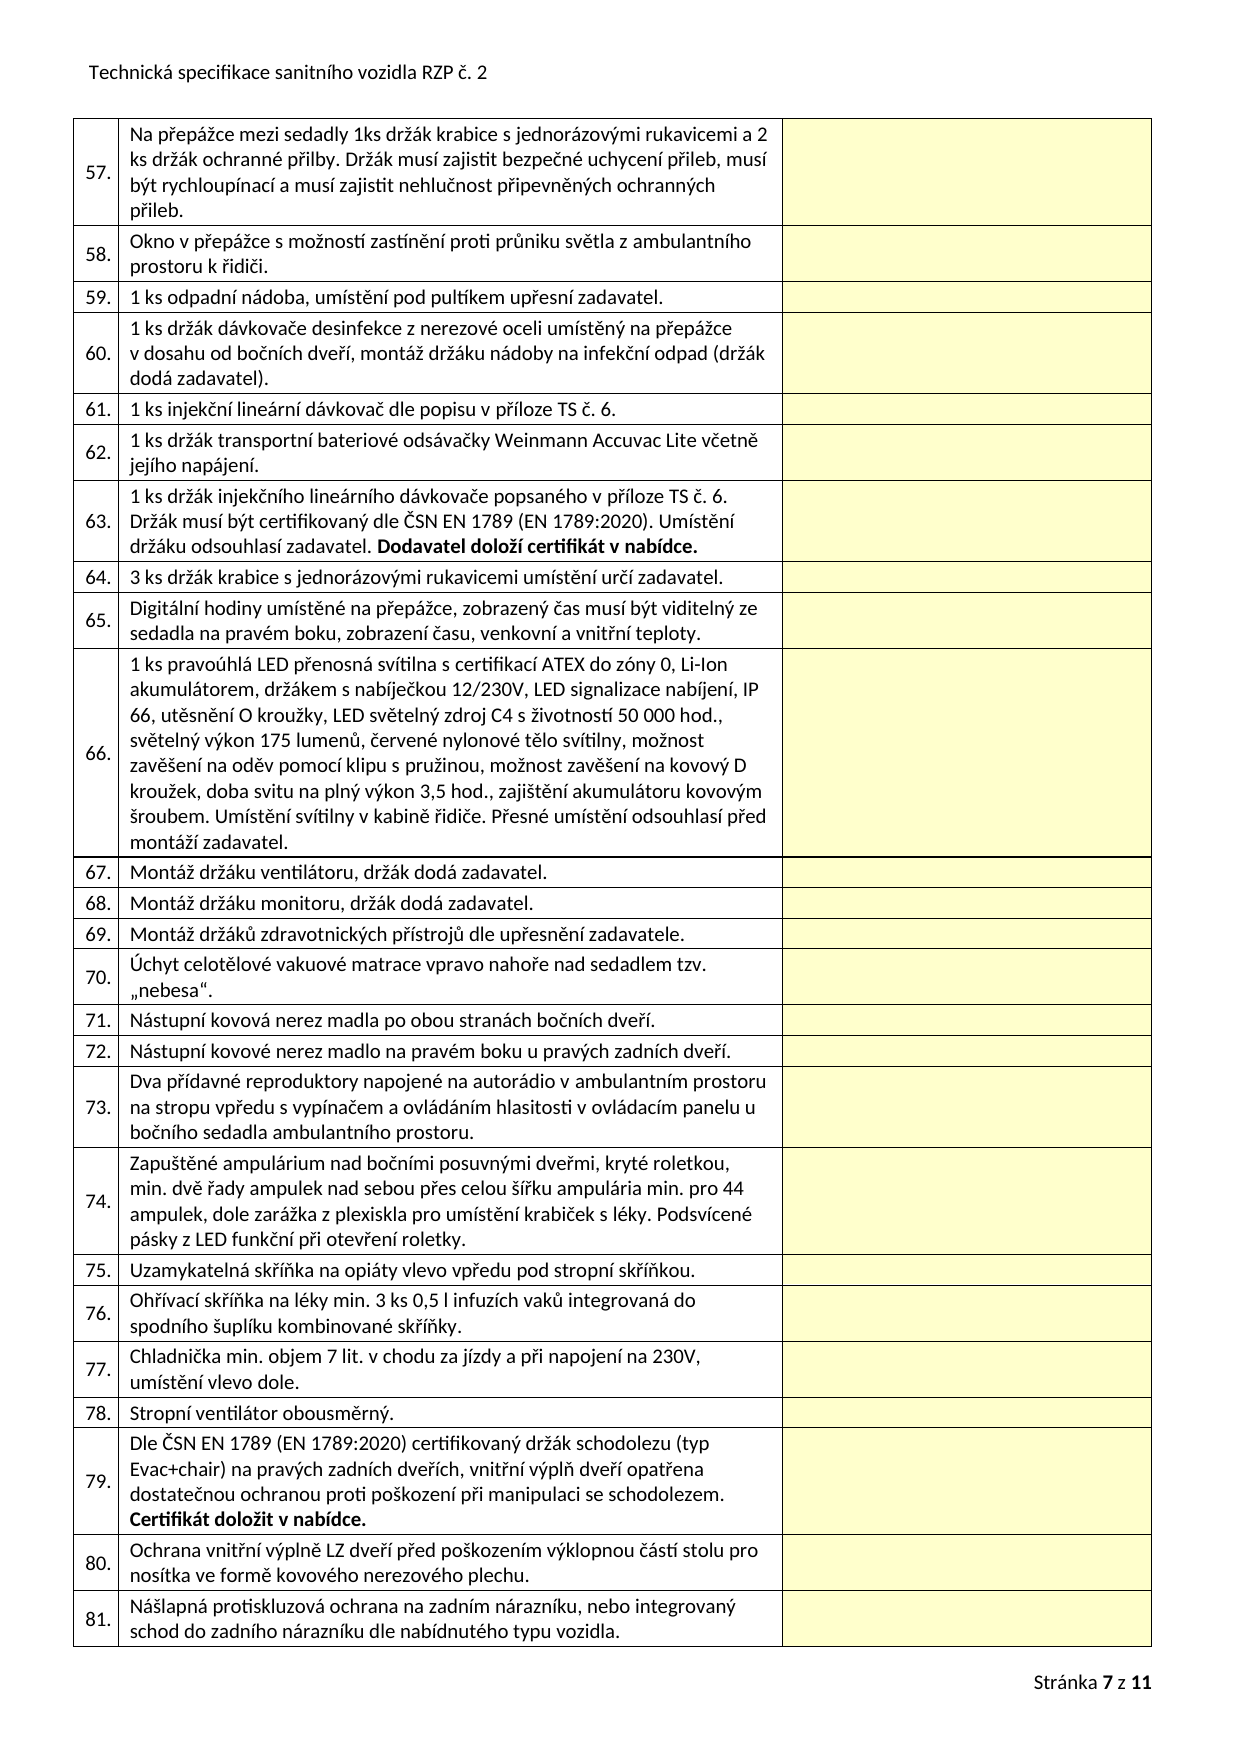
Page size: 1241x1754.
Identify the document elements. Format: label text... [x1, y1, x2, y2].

table_cell [783, 394, 1151, 424]
table_cell Stropní ventilátor obousměrný. [119, 1398, 782, 1427]
table_cell [74, 313, 118, 393]
table_cell 3 ks držák krabice s jednorázovými rukavicemi umístění určí zadavatel. [119, 562, 782, 592]
table_cell [783, 313, 1151, 393]
table_cell 1 ks pravoúhlá LED přenosná svítilna s certifikací ATEX do zóny 0, Li-Ion akumulátorem, držákem s nabíječkou 12/230V, LED signalizace nabíjení, IP 66, utěsnění O kroužky, LED světelný zdroj C4 s životností 50 000 hod., světelný výkon 175 lumenů, červené nylonové tělo svítilny, možnost zavěšení na oděv pomocí klipu s pružinou, možnost zavěšení na kovový D kroužek, doba svitu na plný výkon 3,5 hod., zajištění akumulátoru kovovým šroubem. Umístění svítilny v kabině řidiče. Přesné umístění odsouhlasí před montáží zadavatel. [119, 649, 782, 856]
table_cell Montáž držáků zdravotnických přístrojů dle upřesnění zadavatele. [119, 919, 782, 948]
table_cell 1 ks injekční lineární dávkovač dle popisu v příloze TS č. 6. [119, 394, 782, 424]
table_cell Chladnička min. objem 7 lit. v chodu za jízdy a při napojení na 230V, umístění vlevo dole. [119, 1342, 782, 1397]
table_cell [74, 593, 118, 648]
table_cell [74, 919, 118, 948]
table_cell [74, 1342, 118, 1397]
table_cell [783, 888, 1151, 918]
table_cell Úchyt celotělové vakuové matrace vpravo nahoře nad sedadlem tzv. „nebesa“. [119, 949, 782, 1004]
table_cell [74, 1591, 118, 1646]
table_cell [74, 394, 118, 424]
table_cell Montáž držáku monitoru, držák dodá zadavatel. [119, 888, 782, 918]
table_cell [783, 425, 1151, 480]
table_cell Digitální hodiny umístěné na přepážce, zobrazený čas musí být viditelný ze sedadla na pravém boku, zobrazení času, venkovní a vnitřní teploty. [119, 593, 782, 648]
table_cell Nástupní kovová nerez madla po obou stranách bočních dveří. [119, 1005, 782, 1035]
table_cell [783, 226, 1151, 281]
table_cell Uzamykatelná skříňka na opiáty vlevo vpředu pod stropní skříňkou. [119, 1255, 782, 1284]
table_cell Zapuštěné ampulárium nad bočními posuvnými dveřmi, kryté roletkou, min. dvě řady ampulek nad sebou přes celou šířku ampulária min. pro 44 ampulek, dole zarážka z plexiskla pro umístění krabiček s léky. Podsvícené pásky z LED funkční při otevření roletky. [119, 1148, 782, 1254]
table_cell Nášlapná protiskluzová ochrana na zadním nárazníku, nebo integrovaný schod do zadního nárazníku dle nabídnutého typu vozidla. [119, 1591, 782, 1646]
table_cell [74, 562, 118, 592]
table_cell [74, 888, 118, 918]
table_cell [783, 649, 1151, 856]
table_cell 1 ks držák dávkovače desinfekce z nerezové oceli umístěný na přepážce v dosahu od bočních dveří, montáž držáku nádoby na infekční odpad (držák dodá zadavatel). [119, 313, 782, 393]
table_cell 1 ks držák transportní bateriové odsávačky Weinmann Accuvac Lite včetně jejího napájení. [119, 425, 782, 480]
table_cell [783, 481, 1151, 561]
table_cell [783, 1535, 1151, 1590]
table_cell [74, 1398, 118, 1427]
table_cell [783, 919, 1151, 948]
table_cell [74, 481, 118, 561]
table_cell 1 ks odpadní nádoba, umístění pod pultíkem upřesní zadavatel. [119, 282, 782, 312]
table_cell Dva přídavné reproduktory napojené na autorádio v ambulantním prostoru na stropu vpředu s vypínačem a ovládáním hlasitosti v ovládacím panelu u bočního sedadla ambulantního prostoru. [119, 1067, 782, 1147]
table_cell [783, 1398, 1151, 1427]
table_cell Ochrana vnitřní výplně LZ dveří před poškozením výklopnou částí stolu pro nosítka ve formě kovového nerezového plechu. [119, 1535, 782, 1590]
table_cell [74, 425, 118, 480]
table_cell [783, 282, 1151, 312]
table_cell Montáž držáku ventilátoru, držák dodá zadavatel. [119, 858, 782, 887]
table_cell [783, 949, 1151, 1004]
table_cell [74, 1286, 118, 1341]
table_cell [783, 1342, 1151, 1397]
table_cell Dle ČSN EN 1789 (EN 1789:2020) certifikovaný držák schodolezu (typ Evac+chair) na pravých zadních dveřích, vnitřní výplň dveří opatřena dostatečnou ochranou proti poškození při manipulaci se schodolezem. Certifikát doložit v nabídce. [119, 1428, 782, 1534]
table_cell [74, 1255, 118, 1284]
table_cell [74, 1535, 118, 1590]
table_cell [74, 1148, 118, 1254]
table_cell [783, 1255, 1151, 1284]
table_cell [783, 562, 1151, 592]
table_cell [74, 1067, 118, 1147]
table_cell [783, 1428, 1151, 1534]
table_cell [783, 1148, 1151, 1254]
table_cell [74, 949, 118, 1004]
table_cell [74, 226, 118, 281]
table_cell [74, 1005, 118, 1035]
table_cell [783, 1036, 1151, 1066]
table_cell [783, 1591, 1151, 1646]
table_cell Na přepážce mezi sedadly 1ks držák krabice s jednorázovými rukavicemi a 2 ks držák ochranné přilby. Držák musí zajistit bezpečné uchycení přileb, musí být rychloupínací a musí zajistit nehlučnost připevněných ochranných přileb. [119, 119, 782, 225]
table_cell 1 ks držák injekčního lineárního dávkovače popsaného v příloze TS č. 6. Držák musí být certifikovaný dle ČSN EN 1789 (EN 1789:2020). Umístění držáku odsouhlasí zadavatel. Dodavatel doloží certifikát v nabídce. [119, 481, 782, 561]
table_cell [74, 858, 118, 887]
table_cell [74, 119, 118, 225]
table_cell Nástupní kovové nerez madlo na pravém boku u pravých zadních dveří. [119, 1036, 782, 1066]
table_cell [74, 649, 118, 856]
table_cell [783, 593, 1151, 648]
table_cell Ohřívací skříňka na léky min. 3 ks 0,5 l infuzích vaků integrovaná do spodního šuplíku kombinované skříňky. [119, 1286, 782, 1341]
table_cell [74, 1036, 118, 1066]
table_cell [783, 1286, 1151, 1341]
table_cell [783, 1067, 1151, 1147]
table_cell Okno v přepážce s možností zastínění proti průniku světla z ambulantního prostoru k řidiči. [119, 226, 782, 281]
table_cell [783, 119, 1151, 225]
table_cell [74, 282, 118, 312]
table_cell [783, 858, 1151, 887]
table_cell [783, 1005, 1151, 1035]
table_cell [74, 1428, 118, 1534]
